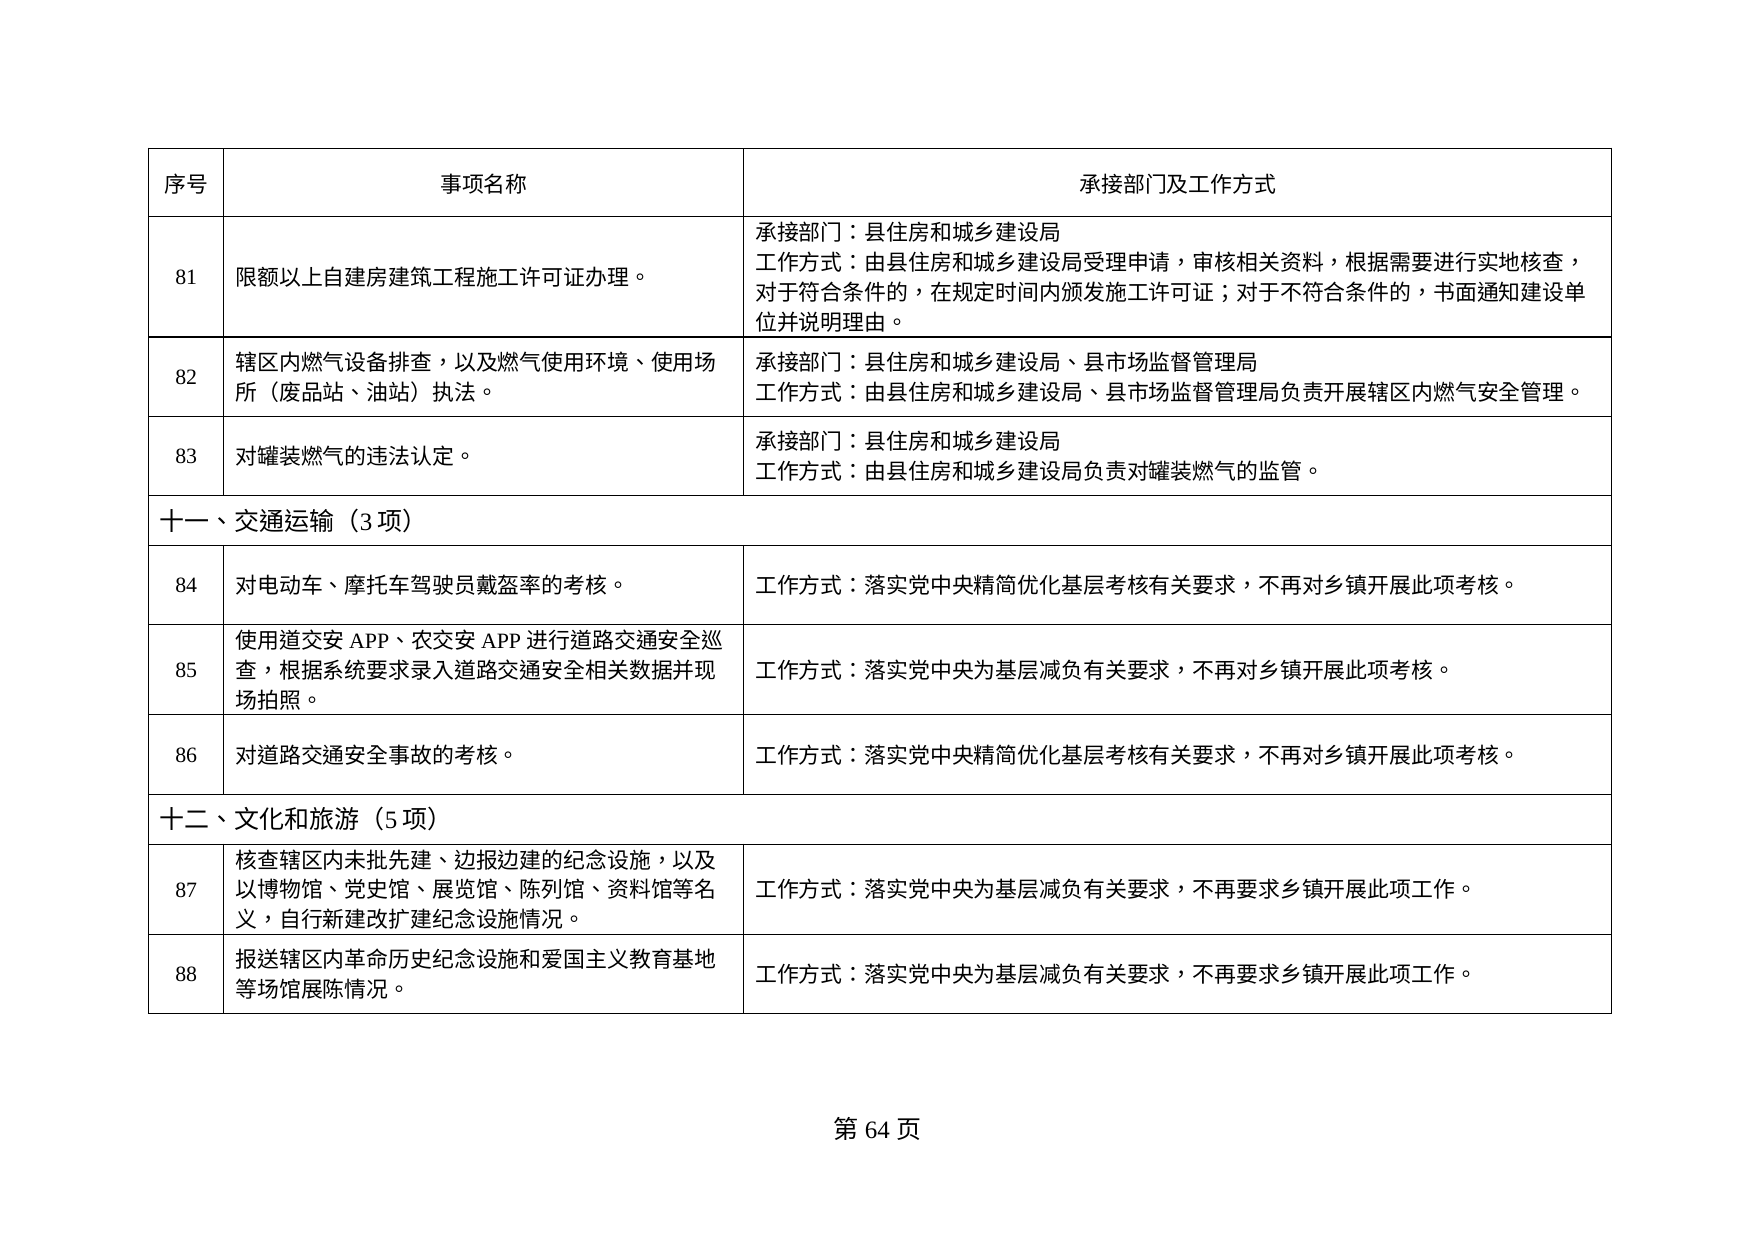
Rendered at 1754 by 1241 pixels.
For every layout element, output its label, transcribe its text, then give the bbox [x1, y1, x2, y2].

table_cell 85 [149, 625, 223, 714]
table_cell 限额以上自建房建筑工程施工许可证办理。 [224, 217, 743, 336]
table_cell 承接部门：县住房和城乡建设局、县市场监督管理局 工作方式：由县住房和城乡建设局、县市场监督管理局负责开展辖区内燃气安全管理。 [744, 338, 1611, 416]
table_cell 87 [149, 845, 223, 934]
table_cell 工作方式：落实党中央为基层减负有关要求，不再要求乡镇开展此项工作。 [744, 935, 1611, 1013]
table_cell 报送辖区内革命历史纪念设施和爱国主义教育基地等场馆展陈情况。 [224, 935, 743, 1013]
table_cell 88 [149, 935, 223, 1013]
table_cell 承接部门：县住房和城乡建设局 工作方式：由县住房和城乡建设局受理申请，审核相关资料，根据需要进行实地核查，对于符合条件的，在规定时间内颁发施工许可证；对于不符合条件的，书面通知建设单位并说明理由。 [744, 217, 1611, 336]
table_cell 十二、文化和旅游（5项） [149, 795, 1611, 843]
table_cell 对电动车、摩托车驾驶员戴盔率的考核。 [224, 546, 743, 624]
table_cell 使用道交安APP、农交安APP 进行道路交通安全巡查，根据系统要求录入道路交通安全相关数据并现场拍照。 [224, 625, 743, 714]
table_header 序号 [149, 149, 223, 216]
table_cell 84 [149, 546, 223, 624]
table_cell 工作方式：落实党中央精简优化基层考核有关要求，不再对乡镇开展此项考核。 [744, 546, 1611, 624]
table_cell 83 [149, 417, 223, 495]
table_cell 82 [149, 338, 223, 416]
table_cell 辖区内燃气设备排查，以及燃气使用环境、使用场所（废品站、油站）执法。 [224, 338, 743, 416]
table_cell 工作方式：落实党中央为基层减负有关要求，不再要求乡镇开展此项工作。 [744, 845, 1611, 934]
table_cell 86 [149, 715, 223, 793]
table_cell 十一、交通运输（3项） [149, 496, 1611, 545]
table_cell 承接部门：县住房和城乡建设局 工作方式：由县住房和城乡建设局负责对罐装燃气的监管。 [744, 417, 1611, 495]
table_cell 81 [149, 217, 223, 336]
table_cell 核查辖区内未批先建、边报边建的纪念设施，以及以博物馆、党史馆、展览馆、陈列馆、资料馆等名义，自行新建改扩建纪念设施情况。 [224, 845, 743, 934]
table_cell 对道路交通安全事故的考核。 [224, 715, 743, 793]
table_header 承接部门及工作方式 [744, 149, 1611, 216]
table_header 事项名称 [224, 149, 743, 216]
table_cell 对罐装燃气的违法认定。 [224, 417, 743, 495]
table_cell 工作方式：落实党中央精简优化基层考核有关要求，不再对乡镇开展此项考核。 [744, 715, 1611, 793]
table_cell 工作方式：落实党中央为基层减负有关要求，不再对乡镇开展此项考核。 [744, 625, 1611, 714]
